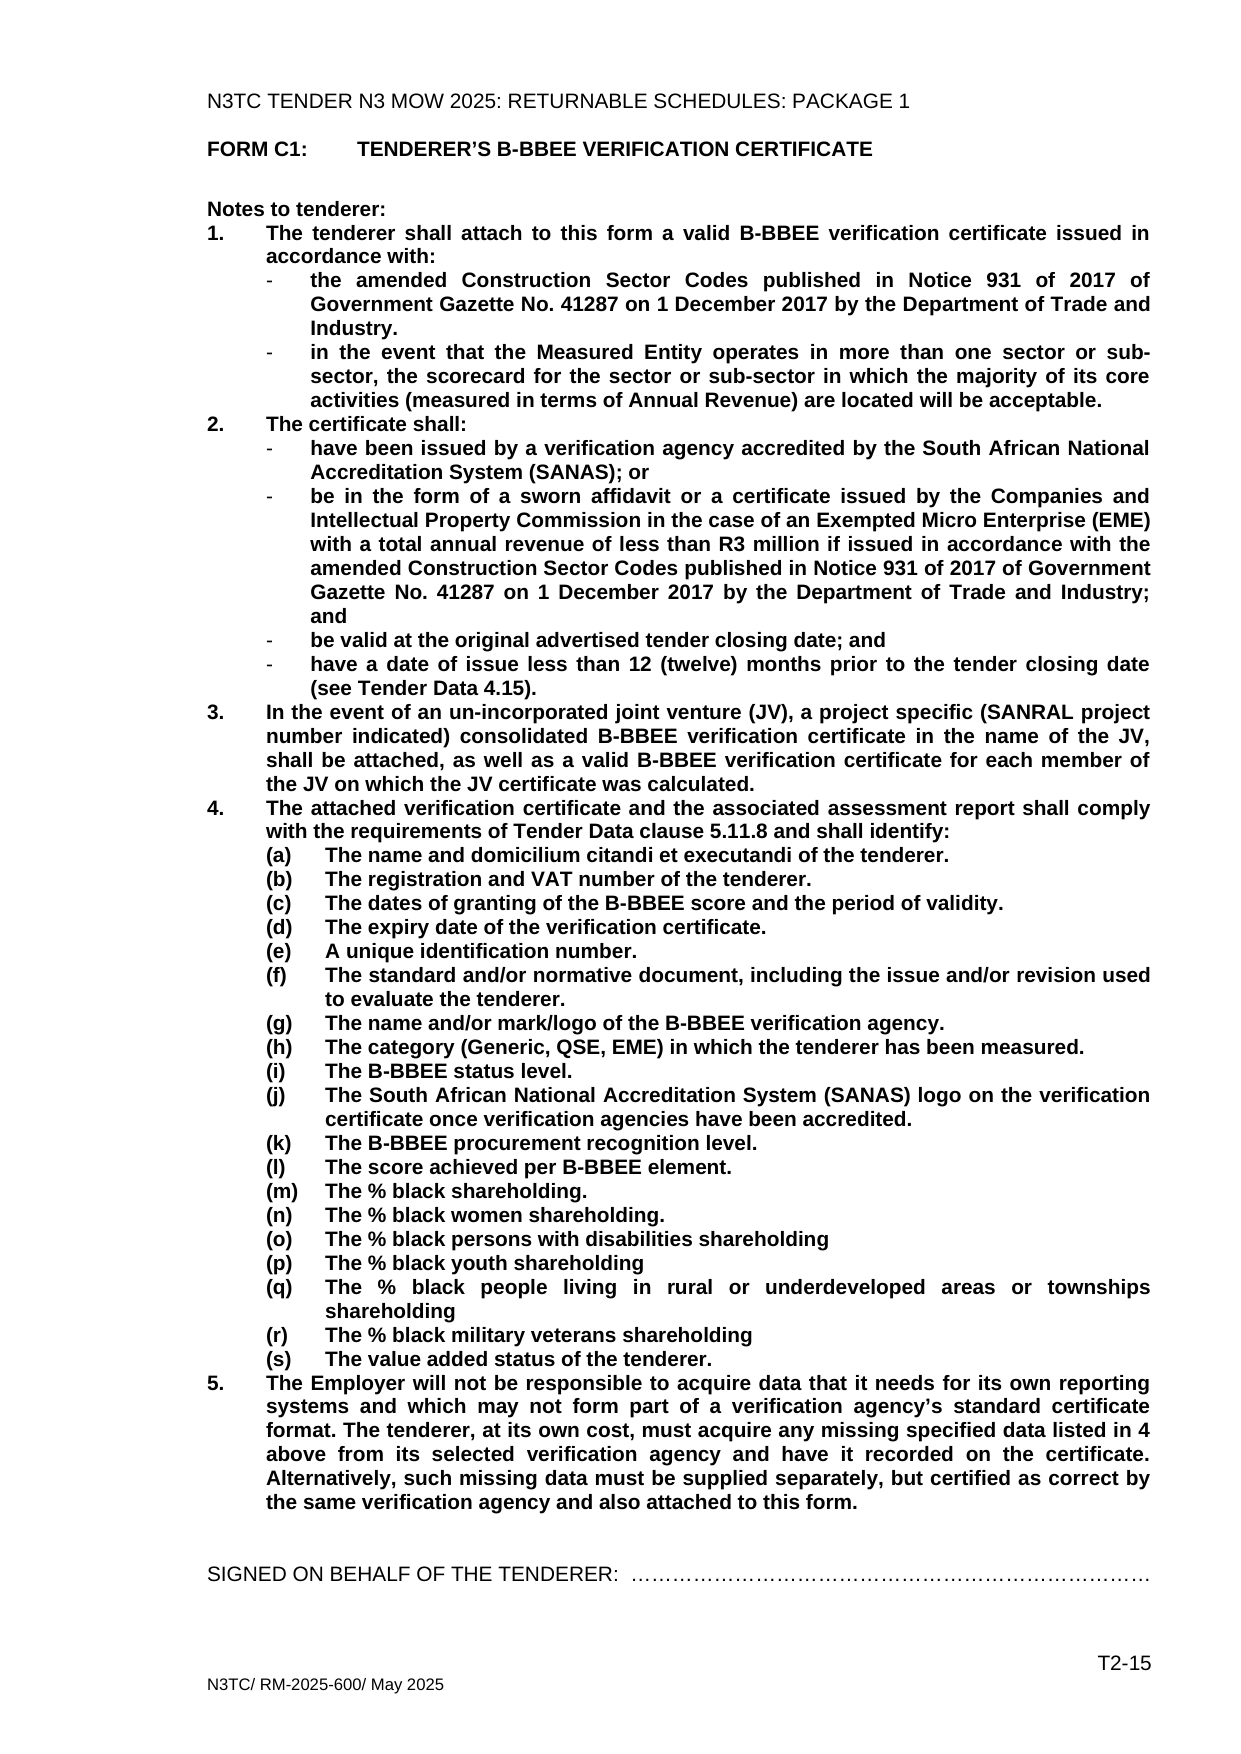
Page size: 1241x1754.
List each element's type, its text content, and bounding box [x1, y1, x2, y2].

list The expiry date of the verification certificate. [266, 915, 1152, 939]
list The % black youth shareholding [266, 1251, 1152, 1274]
list The attached verification certificate and the associated assessment report shall comply with the requirements of Tender Data clause 5.11.8 and shall identify: [207, 795, 1152, 843]
list The registration and VAT number of the tenderer. [266, 867, 1152, 891]
list in the event that the Measured Entity operates in more than one sector or sub-sector, the scorecard for the sector or sub-sector in which the majority of its core activities (measured in terms of Annual Revenue) are located will be acceptable. [266, 340, 1152, 412]
list have a date of issue less than 12 (twelve) months prior to the tender closing date (see Tender Data 4.15). [266, 652, 1152, 699]
list The % black military veterans shareholding [266, 1322, 1152, 1346]
list The % black women shareholding. [266, 1203, 1152, 1227]
subtitle FORM C1: TENDERER’S B-BBEE VERIFICATION CERTIFICATE [207, 137, 1152, 161]
list The B-BBEE procurement recognition level. [266, 1131, 1152, 1155]
list be valid at the original advertised tender closing date; and [266, 628, 1152, 652]
list be in the form of a sworn affidavit or a certificate issued by the Companies and Intellectual Property Commission in the case of an Exempted Micro Enterprise (EME) with a total annual revenue of less than R3 million if issued in accordance with the amended Construction Sector Codes published in Notice 931 of 2017 of Government Gazette No. 41287 on 1 December 2017 by the Department of Trade and Industry; and [266, 484, 1152, 628]
list The certificate shall: [207, 412, 1152, 436]
list the amended Construction Sector Codes published in Notice 931 of 2017 of Government Gazette No. 41287 on 1 December 2017 by the Department of Trade and Industry. [266, 268, 1152, 340]
list The % black persons with disabilities shareholding [266, 1227, 1152, 1251]
text 5. The Employer will not be responsible to acquire data that it needs for its own reporting systems and which may not form part of a verification agency’s standard certificate format. The tenderer, at its own cost, must acquire any missing specified data listed in 4 above from its selected verification agency and have it recorded on the certificate. Alternatively, such missing data must be supplied separately, but certified as correct by the same verification agency and also attached to this form. [207, 1370, 1152, 1514]
list The % black people living in rural or underdeveloped areas or townships shareholding [266, 1274, 1152, 1322]
text Notes to tenderer: [207, 196, 1152, 220]
list The % black shareholding. [266, 1179, 1152, 1203]
list The standard and/or normative document, including the issue and/or revision used to evaluate the tenderer. [266, 963, 1152, 1011]
list A unique identification number. [266, 939, 1152, 963]
list The value added status of the tenderer. [266, 1346, 1152, 1370]
list The score achieved per B-BBEE element. [266, 1155, 1152, 1179]
list The name and domicilium citandi et executandi of the tenderer. [266, 843, 1152, 867]
list have been issued by a verification agency accredited by the South African National Accreditation System (SANAS); or [266, 436, 1152, 484]
text N3TC TENDER N3 MOW 2025: RETURNABLE SCHEDULES: PACKAGE 1 [207, 89, 1152, 113]
text SIGNED ON BEHALF OF THE TENDERER: ………………………………………………………………… [207, 1562, 1152, 1586]
list The South African National Accreditation System (SANAS) logo on the verification certificate once verification agencies have been accredited. [266, 1083, 1152, 1131]
list The category (Generic, QSE, EME) in which the tenderer has been measured. [266, 1035, 1152, 1059]
list The tenderer shall attach to this form a valid B-BBEE verification certificate issued in accordance with: [207, 220, 1152, 268]
list The name and/or mark/logo of the B-BBEE verification agency. [266, 1011, 1152, 1035]
list In the event of an un-incorporated joint venture (JV), a project specific (SANRAL project number indicated) consolidated B-BBEE verification certificate in the name of the JV, shall be attached, as well as a valid B-BBEE verification certificate for each member of the JV on which the JV certificate was calculated. [207, 699, 1152, 795]
list The B-BBEE status level. [266, 1059, 1152, 1083]
list The dates of granting of the B-BBEE score and the period of validity. [266, 891, 1152, 915]
